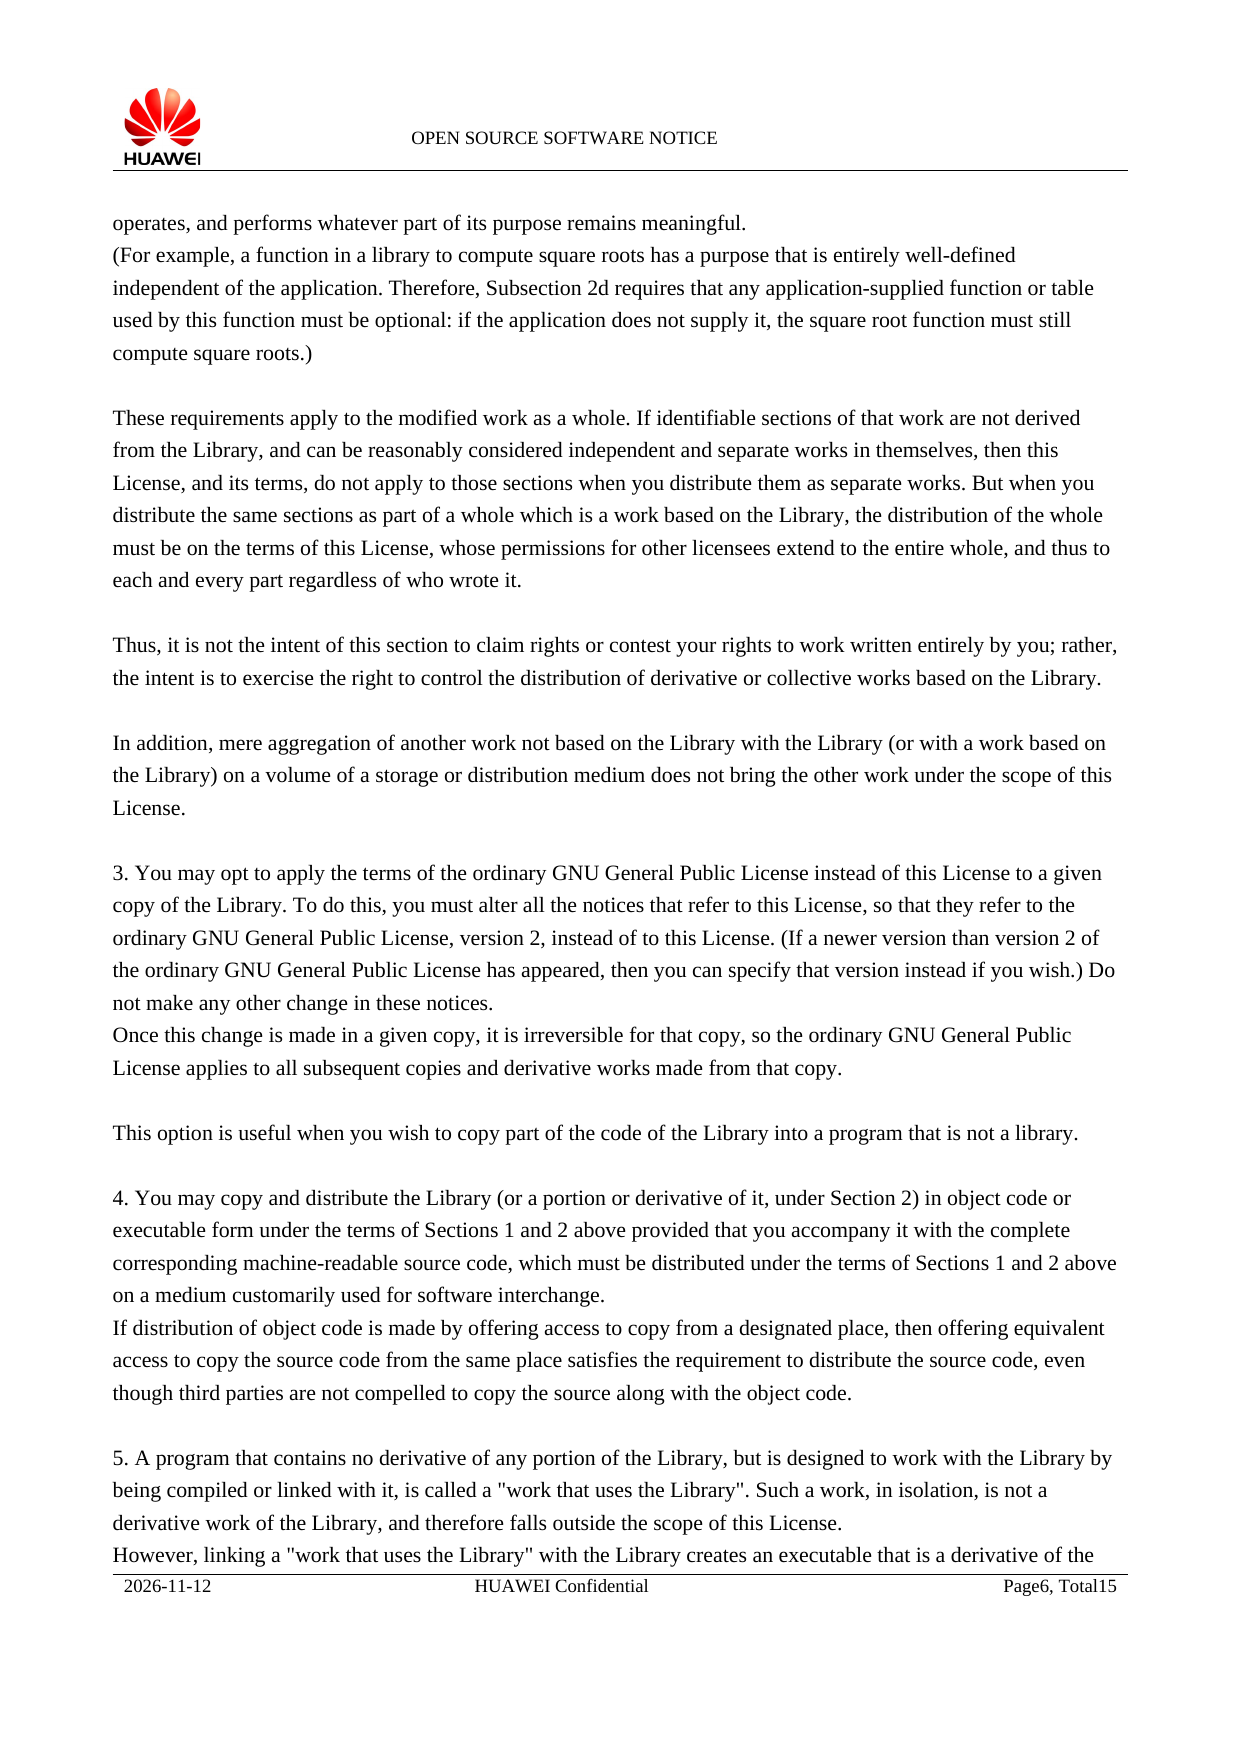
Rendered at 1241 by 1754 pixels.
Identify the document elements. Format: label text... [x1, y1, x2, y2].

picture [124, 88, 201, 165]
